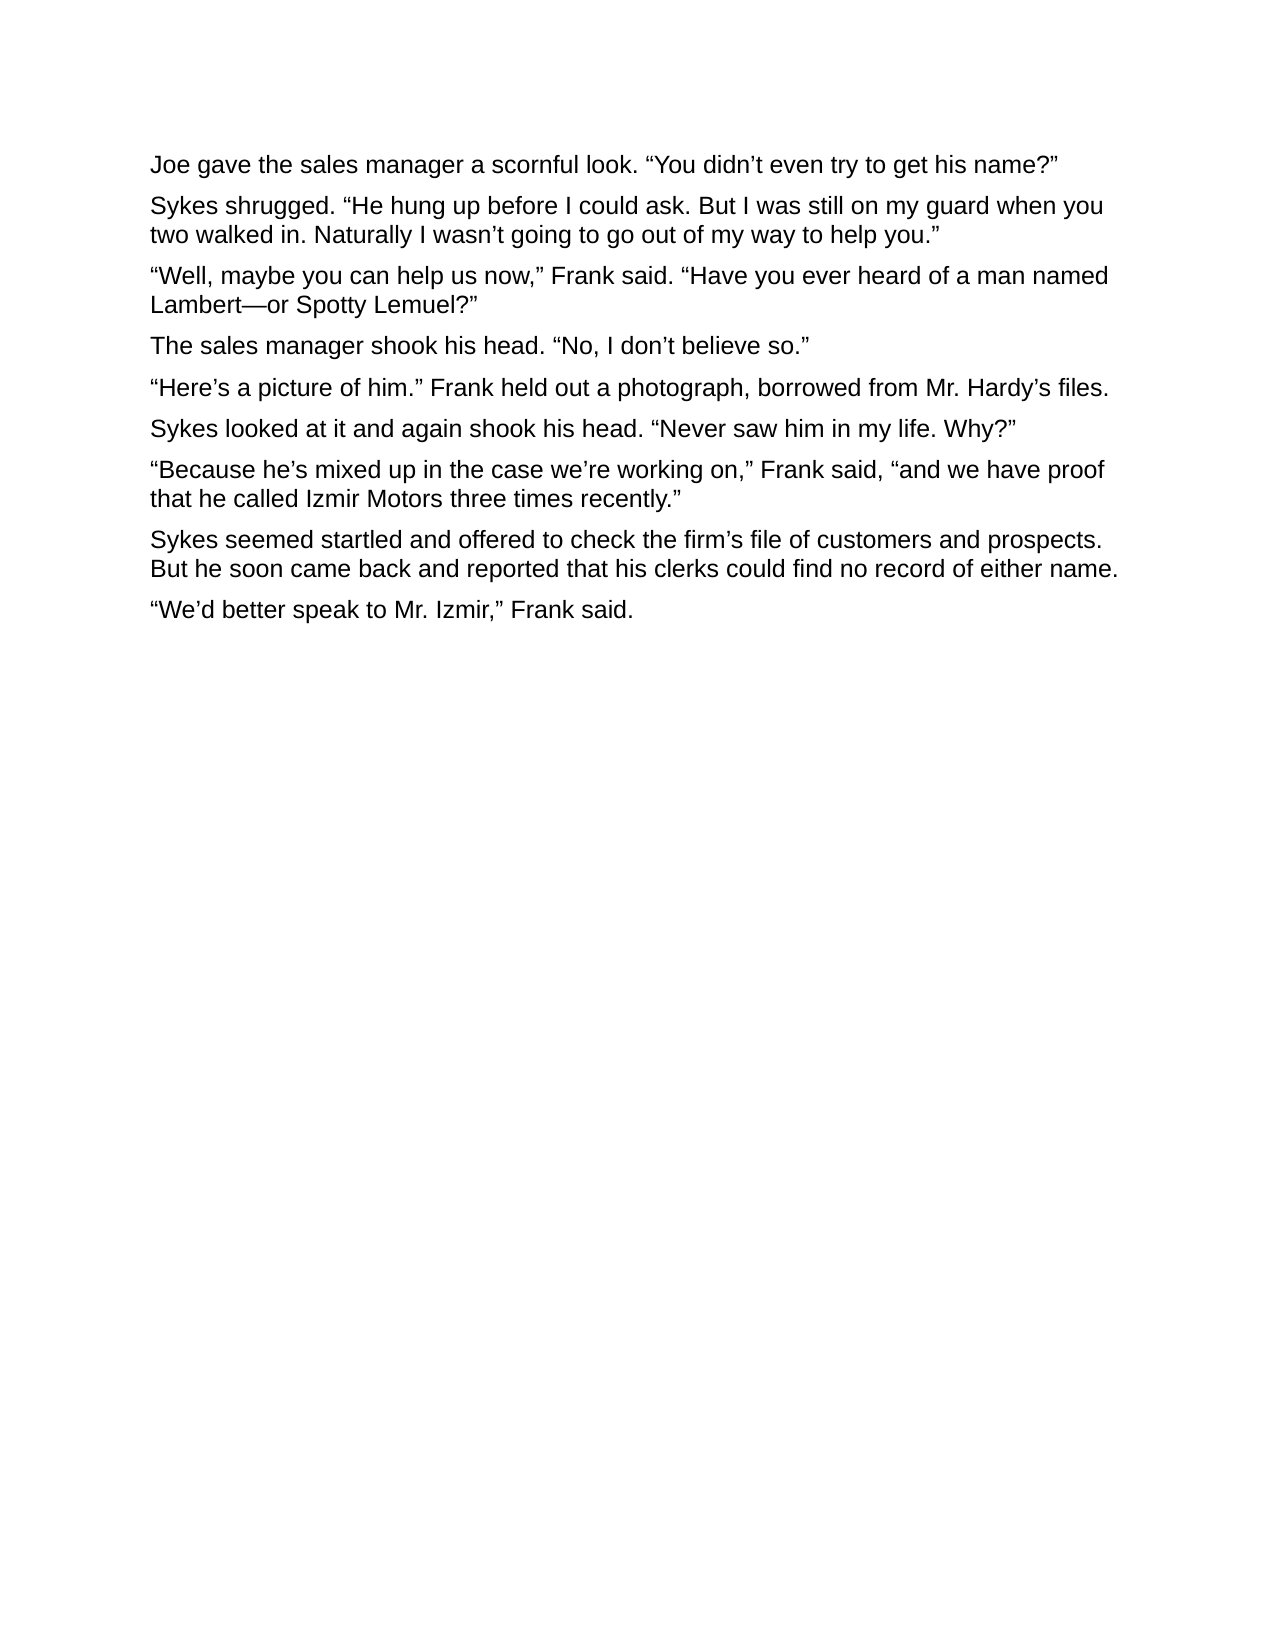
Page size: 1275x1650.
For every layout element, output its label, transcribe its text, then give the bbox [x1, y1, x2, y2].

text Sykes looked at it and again shook his head. “Never saw him in my life. Why?” [150, 414, 1125, 442]
text “Well, maybe you can help us now,” Frank said. “Have you ever heard of a man named Lambert—or Spotty Lemuel?” [150, 261, 1125, 319]
text Sykes seemed startled and offered to check the firm’s file of customers and prospects. But he soon came back and reported that his clerks could find no record of either name. [150, 525, 1125, 582]
text “We’d better speak to Mr. Izmir,” Frank said. [150, 595, 1125, 624]
text “Here’s a picture of him.” Frank held out a photograph, borrowed from Mr. Hardy’s files. [150, 372, 1125, 401]
text Sykes shrugged. “He hung up before I could ask. But I was still on my guard when you two walked in. Naturally I wasn’t going to go out of my way to help you.” [150, 191, 1125, 249]
text The sales manager shook his head. “No, I don’t believe so.” [150, 331, 1125, 360]
text “Because he’s mixed up in the case we’re working on,” Frank said, “and we have proof that he called Izmir Motors three times recently.” [150, 455, 1125, 512]
text Joe gave the sales manager a scornful look. “You didn’t even try to get his name?” [150, 150, 1125, 179]
